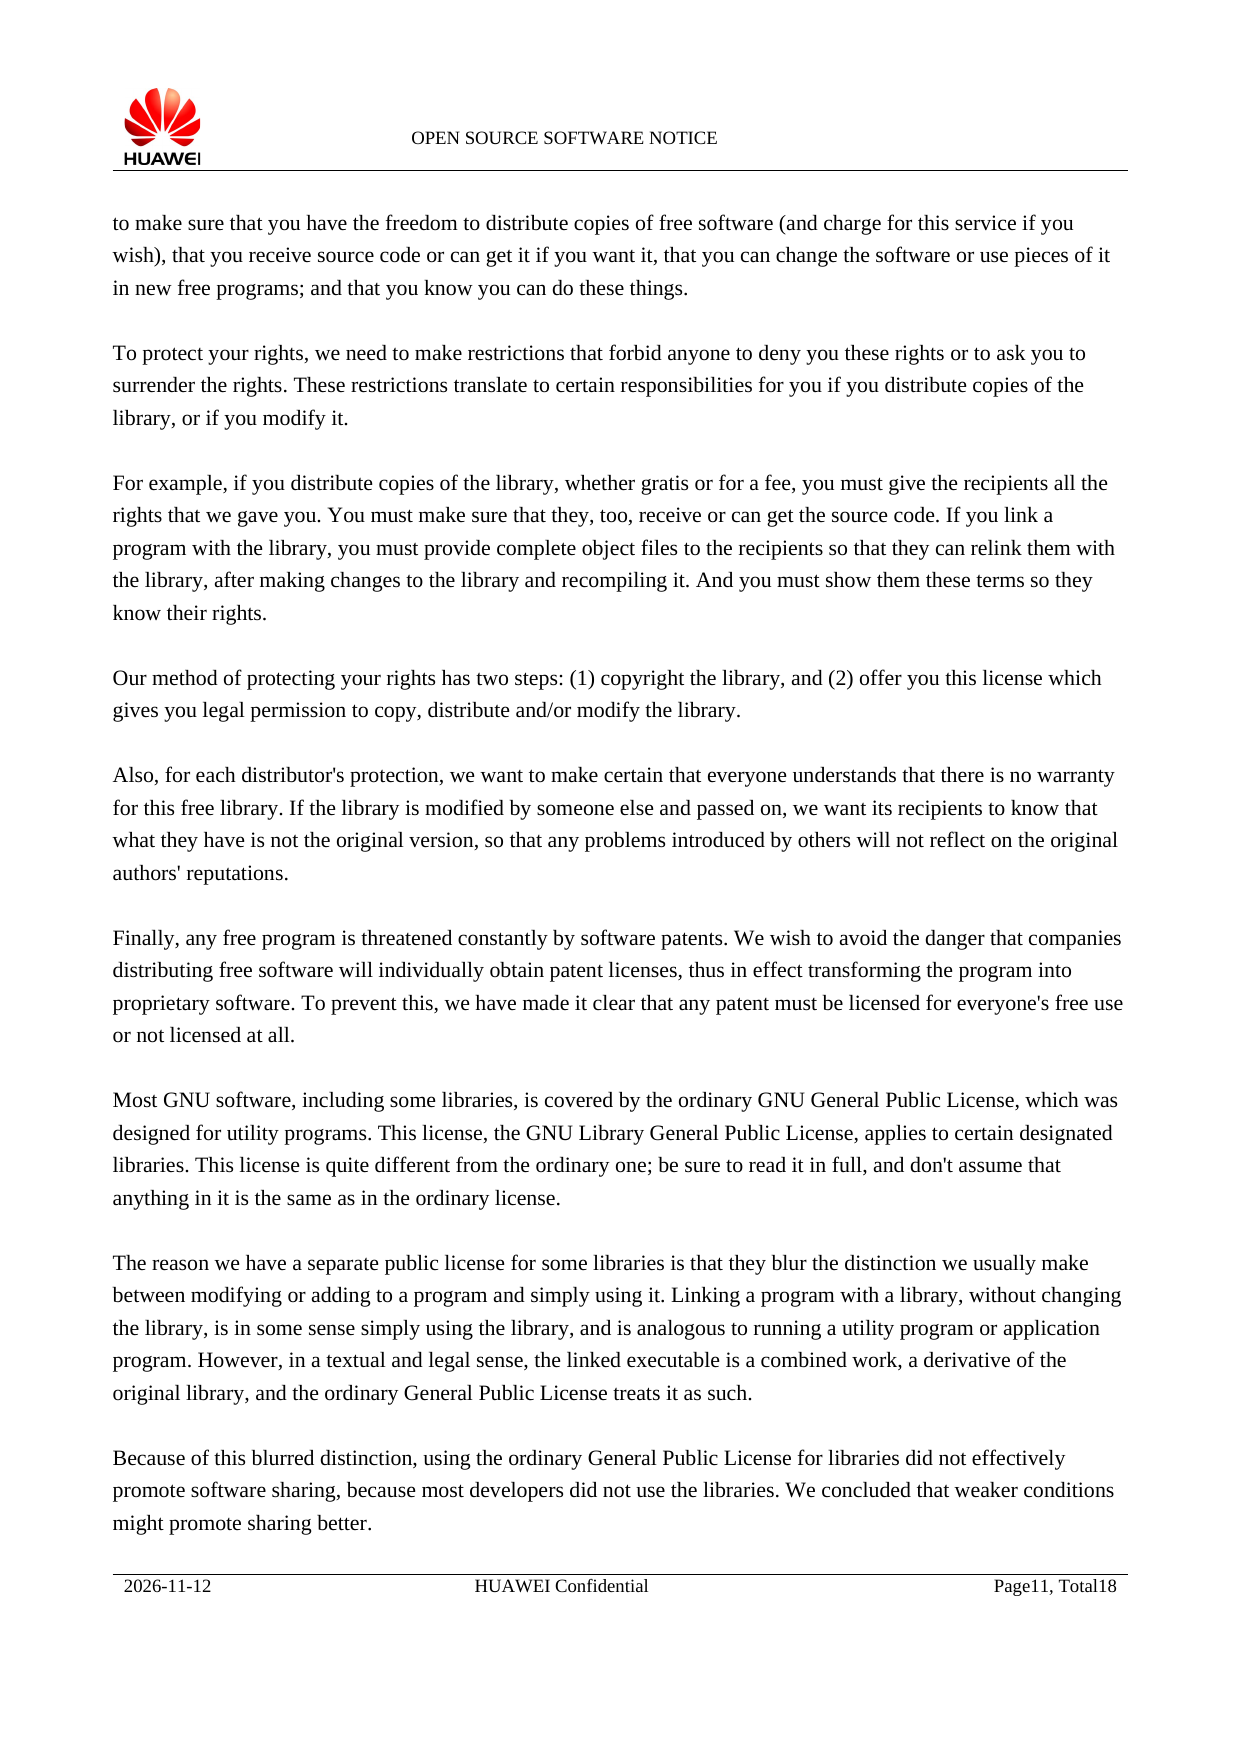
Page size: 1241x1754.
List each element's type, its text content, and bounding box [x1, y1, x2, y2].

picture [124, 88, 201, 165]
